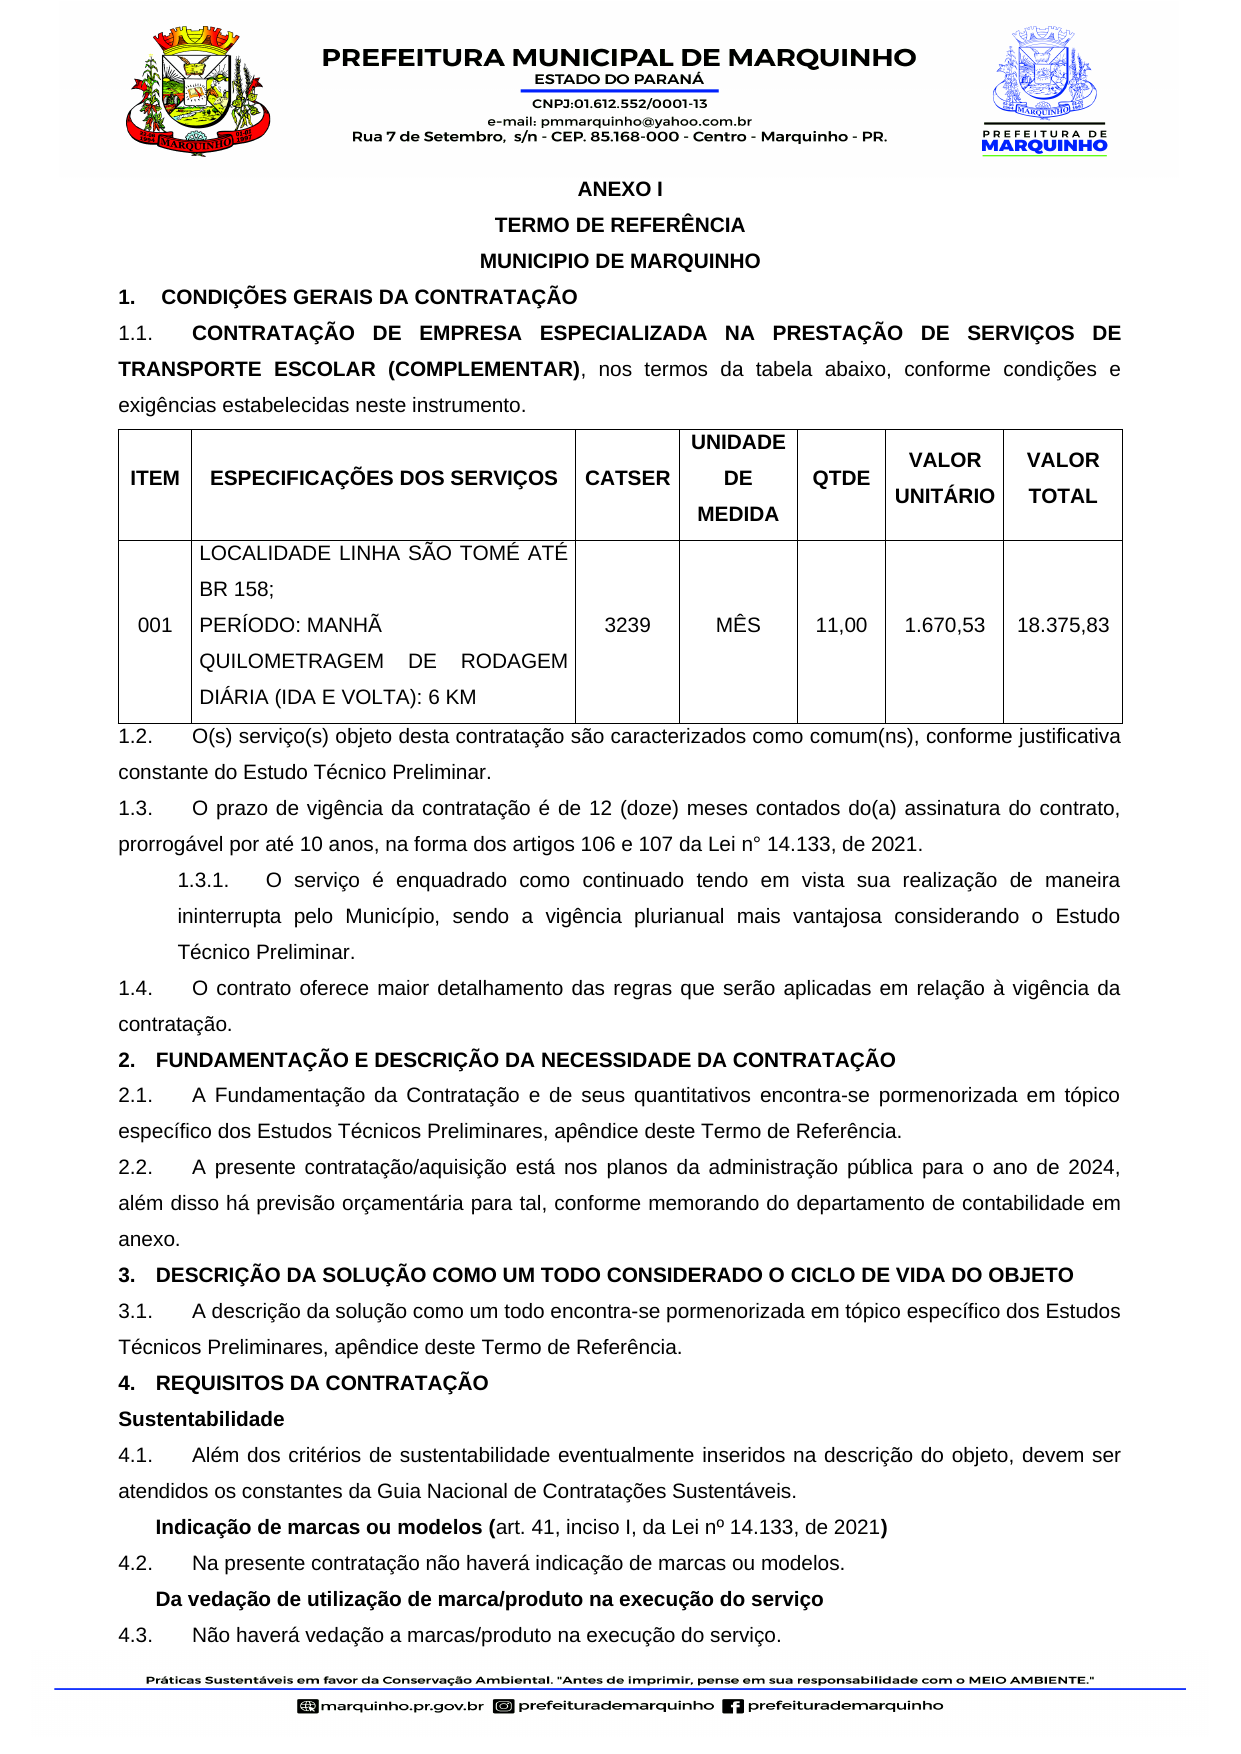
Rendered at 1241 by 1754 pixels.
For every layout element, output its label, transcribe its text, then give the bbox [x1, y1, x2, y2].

text MUNICIPIO DE MARQUINHO [118, 249, 1122, 273]
table_cell 001 [119, 541, 191, 723]
text A descrição da solução como um todo encontra-se pormenorizada em tópico específico dos Estudos Técnicos Preliminares, apêndice deste Termo de Referência. [118, 1299, 1122, 1359]
text O(s) serviço(s) objeto desta contratação são caracterizados como comum(ns), conforme justificativa constante do Estudo Técnico Preliminar. [118, 724, 1122, 784]
text A presente contratação/aquisição está nos planos da administração pública para o ano de 2024, além disso há previsão orçamentária para tal, conforme memorando do departamento de contabilidade em anexo. [118, 1155, 1122, 1251]
table_header ESPECIFICAÇÕES DOS SERVIÇOS [192, 430, 575, 540]
table_header VALOR TOTAL [1004, 430, 1122, 540]
text ANEXO I [118, 177, 1122, 201]
text O serviço é enquadrado como continuado tendo em vista sua realização de maneira ininterrupta pelo Município, sendo a vigência plurianual mais vantajosa considerando o Estudo Técnico Preliminar. [177, 868, 1122, 963]
text Não haverá vedação a marcas/produto na execução do serviço. [118, 1622, 1122, 1646]
text DESCRIÇÃO DA SOLUÇÃO COMO UM TODO CONSIDERADO O CICLO DE VIDA DO OBJETO [118, 1263, 1122, 1287]
table_header UNIDADE DE MEDIDA [680, 430, 797, 540]
table_cell 18.375,83 [1004, 541, 1122, 723]
text A Fundamentação da Contratação e de seus quantitativos encontra-se pormenorizada em tópico específico dos Estudos Técnicos Preliminares, apêndice deste Termo de Referência. [118, 1083, 1122, 1143]
list CONDIÇÕES GERAIS DA CONTRATAÇÃO [118, 285, 1122, 309]
text CONTRATAÇÃO DE EMPRESA ESPECIALIZADA NA PRESTAÇÃO DE SERVIÇOS DE TRANSPORTE ESCOLAR (COMPLEMENTAR), nos termos da tabela abaixo, conforme condições e exigências estabelecidas neste instrumento. [118, 321, 1122, 417]
text Da vedação de utilização de marca/produto na execução do serviço [155, 1586, 1122, 1610]
text TERMO DE REFERÊNCIA [118, 213, 1122, 237]
table_header CATSER [576, 430, 679, 540]
table_header QTDE [798, 430, 885, 540]
table_header VALOR UNITÁRIO [886, 430, 1003, 540]
text Sustentabilidade [118, 1407, 1122, 1431]
table_cell MÊS [680, 541, 797, 723]
picture [30, 1650, 1210, 1737]
text O contrato oferece maior detalhamento das regras que serão aplicadas em relação à vigência da contratação. [118, 976, 1122, 1035]
table_cell 3239 [576, 541, 679, 723]
text Na presente contratação não haverá indicação de marcas ou modelos. [118, 1551, 1122, 1574]
text Indicação de marcas ou modelos (art. 41, inciso I, da Lei nº 14.133, de 2021) [155, 1514, 1122, 1538]
text REQUISITOS DA CONTRATAÇÃO [118, 1371, 1122, 1395]
text O prazo de vigência da contratação é de 12 (doze) meses contados do(a) assinatura do contrato, prorrogável por até 10 anos, na forma dos artigos 106 e 107 da Lei n° 14.133, de 2021. [118, 796, 1122, 856]
picture [59, 1, 1179, 178]
text FUNDAMENTAÇÃO E DESCRIÇÃO DA NECESSIDADE DA CONTRATAÇÃO [118, 1047, 1122, 1071]
text Além dos critérios de sustentabilidade eventualmente inseridos na descrição do objeto, devem ser atendidos os constantes da Guia Nacional de Contratações Sustentáveis. [118, 1443, 1122, 1503]
table_cell 1.670,53 [886, 541, 1003, 723]
table_cell LOCALIDADE LINHA SÃO TOMÉ ATÉ BR 158; PERÍODO: MANHÃ QUILOMETRAGEM DE RODAGEM DIÁRIA (IDA E VOLTA): 6 KM [192, 541, 575, 723]
table_cell 11,00 [798, 541, 885, 723]
table_header ITEM [119, 430, 191, 540]
